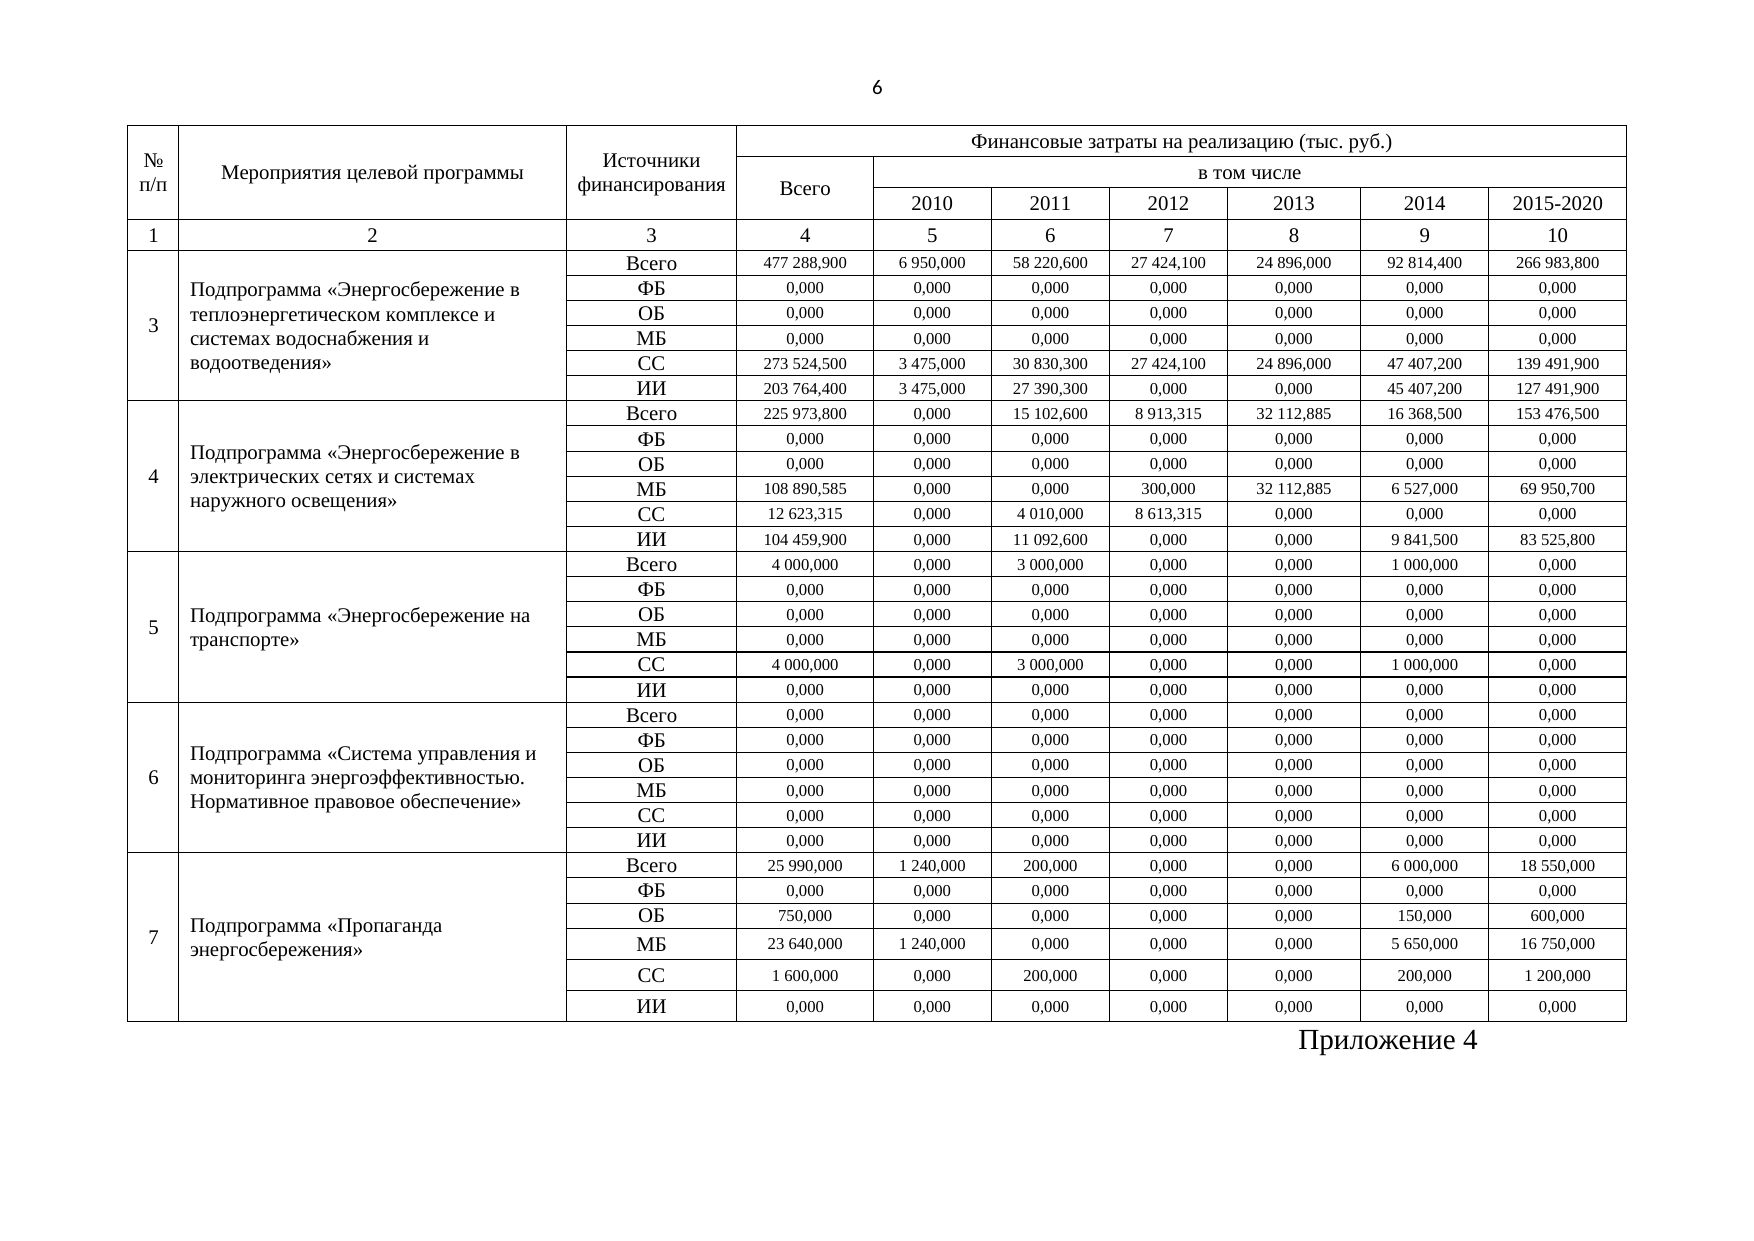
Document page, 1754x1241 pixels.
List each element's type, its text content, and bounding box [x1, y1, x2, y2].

table_cell СС [567, 351, 736, 375]
table_cell 0,000 [1361, 778, 1488, 802]
table_cell 10 [1489, 220, 1626, 250]
table_cell 0,000 [874, 326, 991, 350]
table_cell 0,000 [737, 426, 873, 451]
table_cell 6 000,000 [1361, 853, 1488, 877]
table_cell 0,000 [1228, 602, 1360, 626]
table_cell 0,000 [1110, 803, 1227, 827]
table_cell 0,000 [737, 753, 873, 777]
table_cell ИИ [567, 991, 736, 1021]
table_cell 0,000 [1228, 653, 1360, 676]
table_cell 0,000 [1489, 753, 1626, 777]
table_cell 0,000 [1228, 452, 1360, 476]
table_cell 0,000 [992, 878, 1109, 902]
table_cell 0,000 [992, 828, 1109, 852]
table_cell 4 010,000 [992, 502, 1109, 526]
table_cell 0,000 [1489, 878, 1626, 902]
table_cell 3 000,000 [992, 552, 1109, 576]
table_cell 0,000 [1228, 728, 1360, 752]
table_cell 0,000 [1489, 452, 1626, 476]
text Приложение 4 [1298, 1022, 1668, 1056]
table_cell 0,000 [1228, 991, 1360, 1021]
table_cell 0,000 [737, 276, 873, 300]
table_cell 0,000 [737, 991, 873, 1021]
table_cell 203 764,400 [737, 376, 873, 400]
table_cell ИИ [567, 828, 736, 852]
table_cell 0,000 [1489, 991, 1626, 1021]
table_cell 2015-2020 [1489, 188, 1626, 218]
table_cell 0,000 [874, 703, 991, 727]
table_cell 0,000 [874, 502, 991, 526]
table_cell 0,000 [992, 301, 1109, 325]
table_cell 11 092,600 [992, 527, 1109, 551]
table_cell 0,000 [1228, 577, 1360, 601]
table_cell 477 288,900 [737, 251, 873, 275]
table_cell Подпрограмма «Система управления и мониторинга энергоэффективностью. Нормативное правовое обеспечение» [179, 703, 566, 852]
table_header Мероприятия целевой программы [179, 126, 566, 218]
table_cell 0,000 [1489, 552, 1626, 576]
table_cell 0,000 [874, 803, 991, 827]
table_cell 2011 [992, 188, 1109, 218]
table_cell 9 [1361, 220, 1488, 250]
table_cell 0,000 [992, 627, 1109, 651]
table_cell 0,000 [1361, 276, 1488, 300]
table_cell СС [567, 803, 736, 827]
table_cell 0,000 [1228, 678, 1360, 702]
table_cell 600,000 [1489, 904, 1626, 927]
table_cell 0,000 [874, 452, 991, 476]
table_cell 0,000 [992, 778, 1109, 802]
table_cell 0,000 [1361, 678, 1488, 702]
table_cell 200,000 [992, 853, 1109, 877]
table_cell 0,000 [1110, 991, 1227, 1021]
table_cell 0,000 [1489, 653, 1626, 676]
table_cell 0,000 [874, 728, 991, 752]
table_cell 2010 [874, 188, 991, 218]
table_cell 5 650,000 [1361, 929, 1488, 959]
table_cell 16 750,000 [1489, 929, 1626, 959]
table_cell МБ [567, 627, 736, 651]
table_cell 0,000 [1110, 627, 1227, 651]
table_cell ОБ [567, 452, 736, 476]
table_cell 0,000 [1228, 502, 1360, 526]
table_cell 2012 [1110, 188, 1227, 218]
table_cell 0,000 [1110, 653, 1227, 676]
table_cell 150,000 [1361, 904, 1488, 927]
table_cell МБ [567, 326, 736, 350]
table_cell 273 524,500 [737, 351, 873, 375]
table_cell 0,000 [1361, 878, 1488, 902]
table_cell ИИ [567, 376, 736, 400]
table_cell 0,000 [1110, 426, 1227, 451]
table_cell 1 240,000 [874, 929, 991, 959]
table_cell 0,000 [1489, 326, 1626, 350]
table_cell 0,000 [1228, 753, 1360, 777]
table_cell 0,000 [1110, 552, 1227, 576]
table_cell 0,000 [1110, 728, 1227, 752]
table_cell ФБ [567, 878, 736, 902]
table_cell 0,000 [992, 703, 1109, 727]
table_cell 3 475,000 [874, 351, 991, 375]
table_cell 0,000 [874, 527, 991, 551]
table_cell ФБ [567, 728, 736, 752]
table_cell Подпрограмма «Пропаганда энергосбережения» [179, 853, 566, 1021]
table_cell ФБ [567, 426, 736, 451]
table_cell 0,000 [992, 753, 1109, 777]
table_cell 0,000 [1361, 991, 1488, 1021]
table_cell МБ [567, 477, 736, 501]
table_cell 153 476,500 [1489, 401, 1626, 425]
table_cell 0,000 [1110, 678, 1227, 702]
table_cell ОБ [567, 602, 736, 626]
table_cell 0,000 [1228, 703, 1360, 727]
table_cell 1 [128, 220, 178, 250]
table_cell 0,000 [992, 477, 1109, 501]
table_cell 0,000 [1489, 803, 1626, 827]
table_cell Всего [567, 552, 736, 576]
table_cell 0,000 [992, 904, 1109, 927]
table_cell ФБ [567, 577, 736, 601]
table_cell 23 640,000 [737, 929, 873, 959]
table_cell 0,000 [1361, 602, 1488, 626]
table_cell 0,000 [737, 602, 873, 626]
table_cell 0,000 [1110, 753, 1227, 777]
table_cell 0,000 [1228, 376, 1360, 400]
table_cell 0,000 [992, 991, 1109, 1021]
table_cell 27 424,100 [1110, 251, 1227, 275]
table_cell 9 841,500 [1361, 527, 1488, 551]
table_cell 0,000 [1110, 878, 1227, 902]
table_cell 0,000 [1110, 778, 1227, 802]
table_cell 0,000 [737, 627, 873, 651]
table_cell Всего [567, 853, 736, 877]
table_header № п/п [128, 126, 178, 218]
table_cell 0,000 [1110, 577, 1227, 601]
table_cell 0,000 [1110, 527, 1227, 551]
table_header Финансовые затраты на реализацию (тыс. руб.) [737, 126, 1626, 156]
table_cell 47 407,200 [1361, 351, 1488, 375]
table_cell 0,000 [1489, 276, 1626, 300]
table_cell СС [567, 502, 736, 526]
table_cell 0,000 [737, 301, 873, 325]
table_cell 1 000,000 [1361, 552, 1488, 576]
table_cell 0,000 [1361, 577, 1488, 601]
table_cell 108 890,585 [737, 477, 873, 501]
table_cell 0,000 [737, 326, 873, 350]
table_cell 32 112,885 [1228, 401, 1360, 425]
table_cell Всего [567, 251, 736, 275]
table_cell 0,000 [874, 276, 991, 300]
table_cell МБ [567, 929, 736, 959]
table_cell ОБ [567, 753, 736, 777]
table_cell 0,000 [874, 753, 991, 777]
table_cell 0,000 [1361, 753, 1488, 777]
table_cell 5 [874, 220, 991, 250]
table_cell 266 983,800 [1489, 251, 1626, 275]
table_cell ОБ [567, 904, 736, 927]
table_cell 69 950,700 [1489, 477, 1626, 501]
table_cell 0,000 [1489, 828, 1626, 852]
table_cell 0,000 [1110, 960, 1227, 990]
table_cell 0,000 [992, 577, 1109, 601]
table_cell 25 990,000 [737, 853, 873, 877]
table_cell 0,000 [874, 301, 991, 325]
table_cell 0,000 [1110, 301, 1227, 325]
table_cell СС [567, 653, 736, 676]
table_cell 0,000 [1228, 426, 1360, 451]
table_cell 2013 [1228, 188, 1360, 218]
table_cell СС [567, 960, 736, 990]
table_cell 0,000 [1228, 929, 1360, 959]
table_cell 1 000,000 [1361, 653, 1488, 676]
table_cell 0,000 [737, 452, 873, 476]
table_cell 0,000 [1489, 426, 1626, 451]
table_cell 0,000 [874, 627, 991, 651]
table_cell 45 407,200 [1361, 376, 1488, 400]
table_cell 0,000 [1110, 904, 1227, 927]
table_cell 6 [128, 703, 178, 852]
table_cell 104 459,900 [737, 527, 873, 551]
table_cell 0,000 [1110, 703, 1227, 727]
table_cell 0,000 [1228, 960, 1360, 990]
table_cell 0,000 [874, 426, 991, 451]
table_cell 2 [179, 220, 566, 250]
table_cell 0,000 [1228, 326, 1360, 350]
table_cell 6 [992, 220, 1109, 250]
table_cell 139 491,900 [1489, 351, 1626, 375]
table_cell 0,000 [1489, 778, 1626, 802]
table_cell 0,000 [1228, 778, 1360, 802]
table_cell Всего [567, 703, 736, 727]
table_cell 1 600,000 [737, 960, 873, 990]
table_cell 0,000 [1489, 577, 1626, 601]
table_cell 0,000 [1361, 728, 1488, 752]
table_cell 0,000 [737, 828, 873, 852]
table_cell 4 [737, 220, 873, 250]
table_cell ИИ [567, 678, 736, 702]
table_cell 0,000 [1361, 828, 1488, 852]
table_cell 0,000 [1228, 853, 1360, 877]
table_cell 0,000 [874, 828, 991, 852]
table_cell 0,000 [992, 602, 1109, 626]
table_cell 0,000 [1361, 803, 1488, 827]
table_cell 225 973,800 [737, 401, 873, 425]
table_cell Подпрограмма «Энергосбережение в электрических сетях и системах наружного освещения» [179, 401, 566, 551]
table_cell Подпрограмма «Энергосбережение на транспорте» [179, 552, 566, 702]
table_cell 0,000 [1489, 627, 1626, 651]
table_cell 0,000 [1228, 803, 1360, 827]
table_cell 0,000 [992, 728, 1109, 752]
table_cell 0,000 [992, 326, 1109, 350]
table_cell Подпрограмма «Энергосбережение в теплоэнергетическом комплексе и системах водоснабжения и водоотведения» [179, 251, 566, 400]
table_cell 0,000 [874, 904, 991, 927]
table_cell 0,000 [874, 653, 991, 676]
table_cell 127 491,900 [1489, 376, 1626, 400]
table_cell 0,000 [1361, 326, 1488, 350]
table_cell 0,000 [1361, 703, 1488, 727]
table_cell 0,000 [992, 276, 1109, 300]
table_cell ИИ [567, 527, 736, 551]
table_cell 0,000 [1489, 728, 1626, 752]
table_cell Всего [567, 401, 736, 425]
table_header Источники финансирования [567, 126, 736, 218]
table_cell 0,000 [737, 728, 873, 752]
table_cell 0,000 [1228, 828, 1360, 852]
table_cell 0,000 [1228, 552, 1360, 576]
table_cell 15 102,600 [992, 401, 1109, 425]
table_cell 16 368,500 [1361, 401, 1488, 425]
table_cell 27 424,100 [1110, 351, 1227, 375]
table_cell 0,000 [1110, 376, 1227, 400]
table_cell 0,000 [1361, 452, 1488, 476]
table_cell 6 950,000 [874, 251, 991, 275]
table_cell 0,000 [1228, 527, 1360, 551]
table_cell 750,000 [737, 904, 873, 927]
table_cell 24 896,000 [1228, 351, 1360, 375]
table_cell 0,000 [992, 452, 1109, 476]
table_cell 1 200,000 [1489, 960, 1626, 990]
table_cell 0,000 [874, 778, 991, 802]
table_cell 0,000 [1361, 627, 1488, 651]
table_cell 5 [128, 552, 178, 702]
table_cell 0,000 [992, 929, 1109, 959]
table_cell 0,000 [737, 703, 873, 727]
table_cell 7 [1110, 220, 1227, 250]
table_cell 58 220,600 [992, 251, 1109, 275]
table_cell 18 550,000 [1489, 853, 1626, 877]
table_cell 0,000 [1489, 678, 1626, 702]
table_cell 0,000 [737, 678, 873, 702]
table_cell 0,000 [1228, 627, 1360, 651]
table_cell 0,000 [1361, 502, 1488, 526]
table_cell 0,000 [874, 577, 991, 601]
table_cell 0,000 [1228, 301, 1360, 325]
table_cell 0,000 [737, 778, 873, 802]
table_cell 0,000 [1110, 828, 1227, 852]
table_cell 0,000 [874, 960, 991, 990]
table_cell 4 000,000 [737, 552, 873, 576]
table_cell 0,000 [1110, 326, 1227, 350]
table_cell 200,000 [1361, 960, 1488, 990]
table_cell 0,000 [992, 803, 1109, 827]
table_cell 3 [567, 220, 736, 250]
table_cell 0,000 [874, 401, 991, 425]
table_cell 24 896,000 [1228, 251, 1360, 275]
table_cell 8 913,315 [1110, 401, 1227, 425]
table_cell 0,000 [1228, 878, 1360, 902]
table_cell 0,000 [1361, 301, 1488, 325]
table_cell 2014 [1361, 188, 1488, 218]
table_cell 0,000 [1110, 602, 1227, 626]
table_cell 0,000 [992, 426, 1109, 451]
table_cell 0,000 [1489, 301, 1626, 325]
table_cell 0,000 [1361, 426, 1488, 451]
table_cell 0,000 [874, 602, 991, 626]
table_cell 0,000 [874, 552, 991, 576]
table_cell 8 [1228, 220, 1360, 250]
table_cell 0,000 [737, 878, 873, 902]
table_cell ФБ [567, 276, 736, 300]
table_cell 0,000 [1110, 853, 1227, 877]
table_cell 3 000,000 [992, 653, 1109, 676]
table_cell МБ [567, 778, 736, 802]
table_cell 0,000 [874, 991, 991, 1021]
table_cell 0,000 [737, 803, 873, 827]
table_cell 32 112,885 [1228, 477, 1360, 501]
table_cell 0,000 [1228, 904, 1360, 927]
table_cell 0,000 [1228, 276, 1360, 300]
table_cell 3 475,000 [874, 376, 991, 400]
table_cell 3 [128, 251, 178, 400]
table_cell 83 525,800 [1489, 527, 1626, 551]
table_cell 27 390,300 [992, 376, 1109, 400]
table_cell 1 240,000 [874, 853, 991, 877]
table_cell 0,000 [874, 477, 991, 501]
table_cell Всего [737, 157, 873, 218]
table_cell 0,000 [992, 678, 1109, 702]
table_cell 7 [128, 853, 178, 1021]
table_cell 12 623,315 [737, 502, 873, 526]
table_cell 200,000 [992, 960, 1109, 990]
table_cell 4 [128, 401, 178, 551]
table_cell 92 814,400 [1361, 251, 1488, 275]
table_cell в том числе [874, 157, 1626, 187]
table_cell 0,000 [874, 878, 991, 902]
table_cell 0,000 [1489, 502, 1626, 526]
table_cell ОБ [567, 301, 736, 325]
table_cell 0,000 [737, 577, 873, 601]
table_cell 0,000 [1110, 276, 1227, 300]
table_cell 4 000,000 [737, 653, 873, 676]
table_cell 30 830,300 [992, 351, 1109, 375]
table_cell 0,000 [1489, 602, 1626, 626]
table_cell 0,000 [1110, 452, 1227, 476]
table_cell 0,000 [1489, 703, 1626, 727]
table_cell 8 613,315 [1110, 502, 1227, 526]
table_cell 6 527,000 [1361, 477, 1488, 501]
table_cell 0,000 [874, 678, 991, 702]
table_cell 300,000 [1110, 477, 1227, 501]
table_cell 0,000 [1110, 929, 1227, 959]
